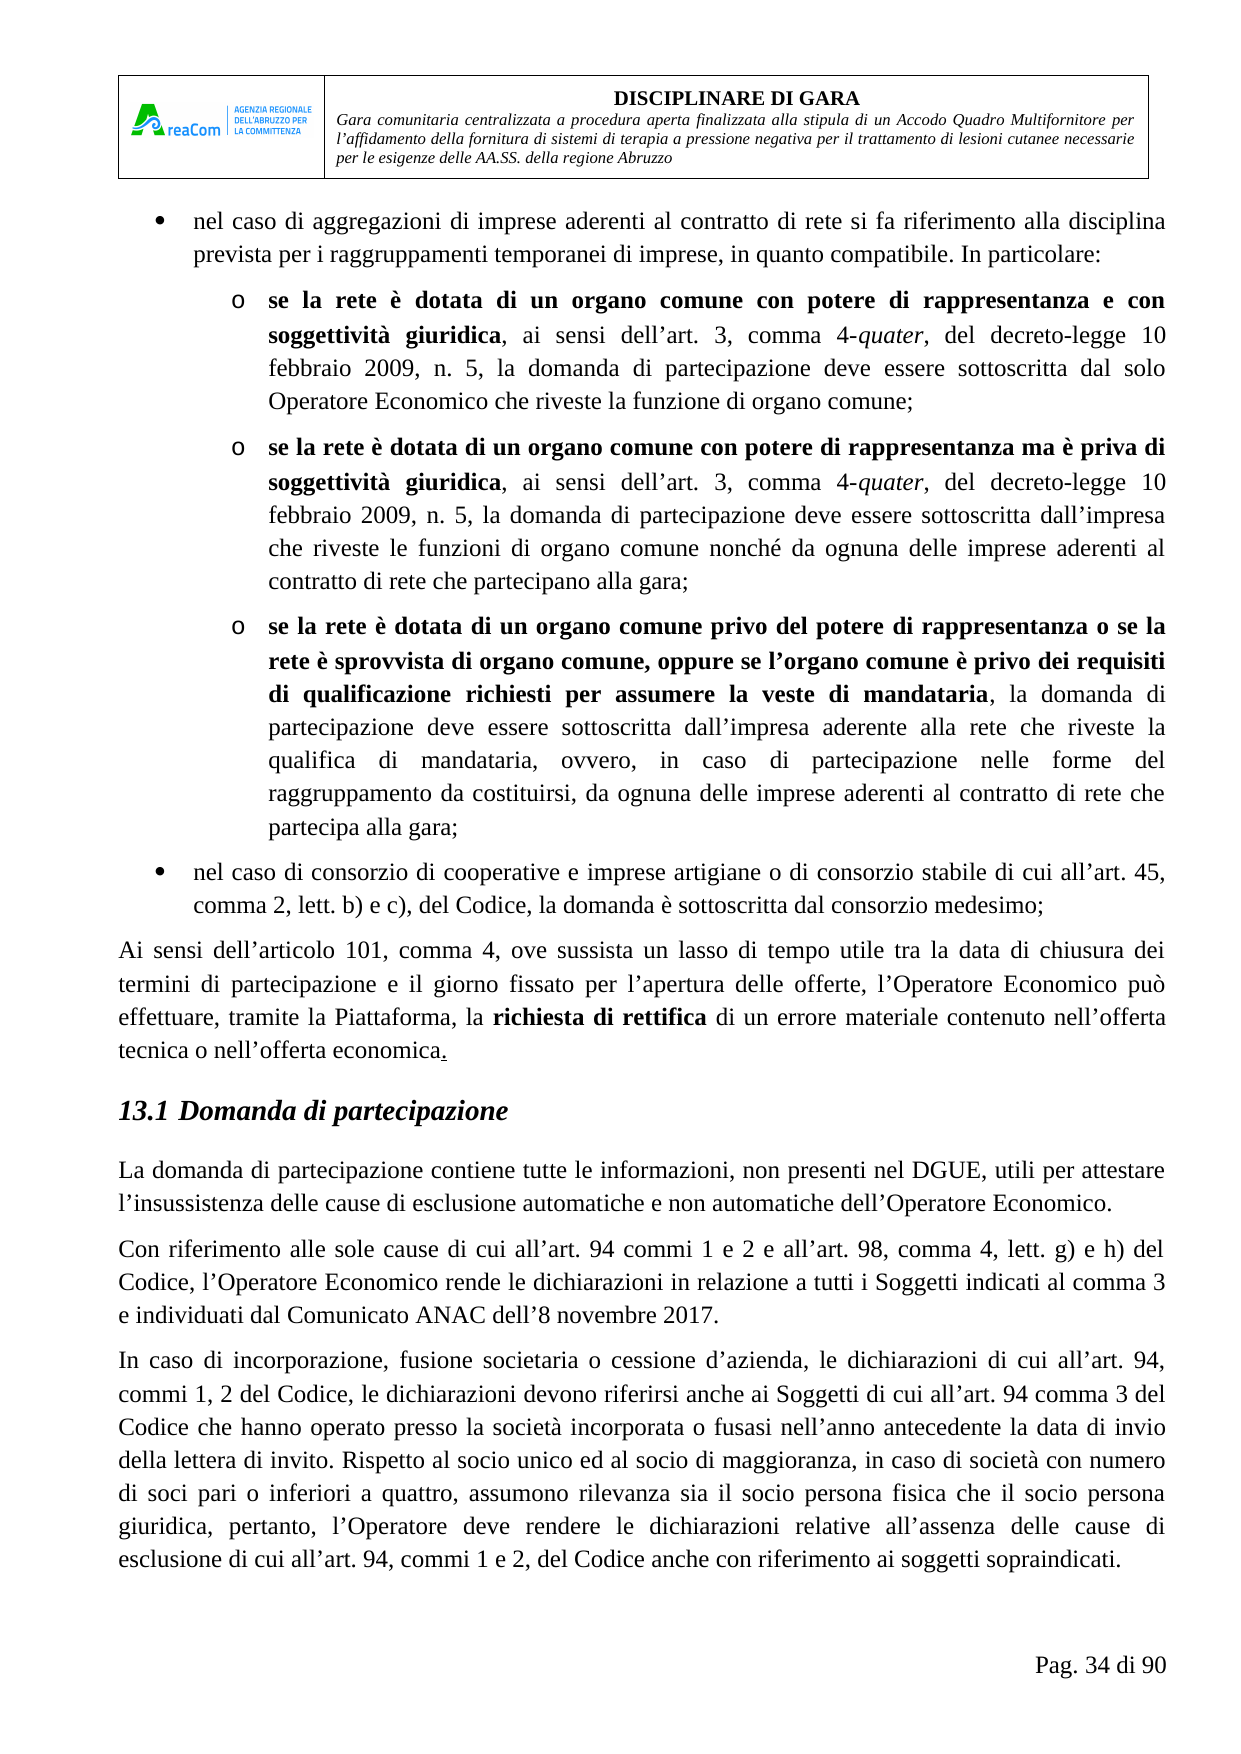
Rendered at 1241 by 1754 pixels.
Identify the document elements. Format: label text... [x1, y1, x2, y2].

text In caso di incorporazione, fusione societaria o cessione d’azienda, le dichiarazioni di cui all’art. 94, commi 1, 2 del Codice, le dichiarazioni devono riferirsi anche ai Soggetti di cui all’art. 94 comma 3 del Codice che hanno operato presso la società incorporata o fusasi nell’anno antecedente la data di invio della lettera di invito. Rispetto al socio unico ed al socio di maggioranza, in caso di società con numero di soci pari o inferiori a quattro, assumono rilevanza sia il socio persona fisica che il socio persona giuridica, pertanto, l’Operatore deve rendere le dichiarazioni relative all’assenza delle cause di esclusione di cui all’art. 94, commi 1 e 2, del Codice anche con riferimento ai soggetti sopraindicati. [118, 1346, 1167, 1572]
text Ai sensi dell’articolo 101, comma 4, ove sussista un lasso di tempo utile tra la data di chiusura dei termini di partecipazione e il giorno fissato per l’apertura delle offerte, l’Operatore Economico può effettuare, tramite la Piattaforma, la richiesta di rettifica di un errore materiale contenuto nell’offerta tecnica o nell’offerta economica. [118, 936, 1167, 1063]
picture [129, 102, 314, 138]
text La domanda di partecipazione contiene tutte le informazioni, non presenti nel DGUE, utili per attestare l’insussistenza delle cause di esclusione automatiche e non automatiche dell’Operatore Economico. [118, 1156, 1167, 1217]
list nel caso di consorzio di cooperative e imprese artigiane o di consorzio stabile di cui all’art. 45, comma 2, lett. b) e c), del Codice, la domanda è sottoscritta dal consorzio medesimo; [156, 857, 1167, 919]
list se la rete è dotata di un organo comune con potere di rappresentanza e con soggettività giuridica, ai sensi dell’art. 3, comma 4-quater, del decreto-legge 10 febbraio 2009, n. 5, la domanda di partecipazione deve essere sottoscritta dal solo Operatore Economico che riveste la funzione di organo comune; [231, 285, 1167, 415]
list se la rete è dotata di un organo comune con potere di rappresentanza ma è priva di soggettività giuridica, ai sensi dell’art. 3, comma 4-quater, del decreto-legge 10 febbraio 2009, n. 5, la domanda di partecipazione deve essere sottoscritta dall’impresa che riveste le funzioni di organo comune nonché da ognuna delle imprese aderenti al contratto di rete che partecipano alla gara; [231, 432, 1167, 594]
list se la rete è dotata di un organo comune privo del potere di rappresentanza o se la rete è sprovvista di organo comune, oppure se l’organo comune è privo dei requisiti di qualificazione richiesti per assumere la veste di mandataria, la domanda di partecipazione deve essere sottoscritta dall’impresa aderente alla rete che riveste la qualifica di mandataria, ovvero, in caso di partecipazione nelle forme del raggruppamento da costituirsi, da ognuna delle imprese aderenti al contratto di rete che partecipa alla gara; [231, 611, 1167, 840]
text Con riferimento alle sole cause di cui all’art. 94 commi 1 e 2 e all’art. 98, comma 4, lett. g) e h) del Codice, l’Operatore Economico rende le dichiarazioni in relazione a tutti i Soggetti indicati al comma 3 e individuati dal Comunicato ANAC dell’8 novembre 2017. [118, 1234, 1167, 1329]
subtitle Domanda di partecipazione [118, 1093, 1167, 1126]
list nel caso di aggregazioni di imprese aderenti al contratto di rete si fa riferimento alla disciplina prevista per i raggruppamenti temporanei di imprese, in quanto compatibile. In particolare: [156, 206, 1167, 268]
